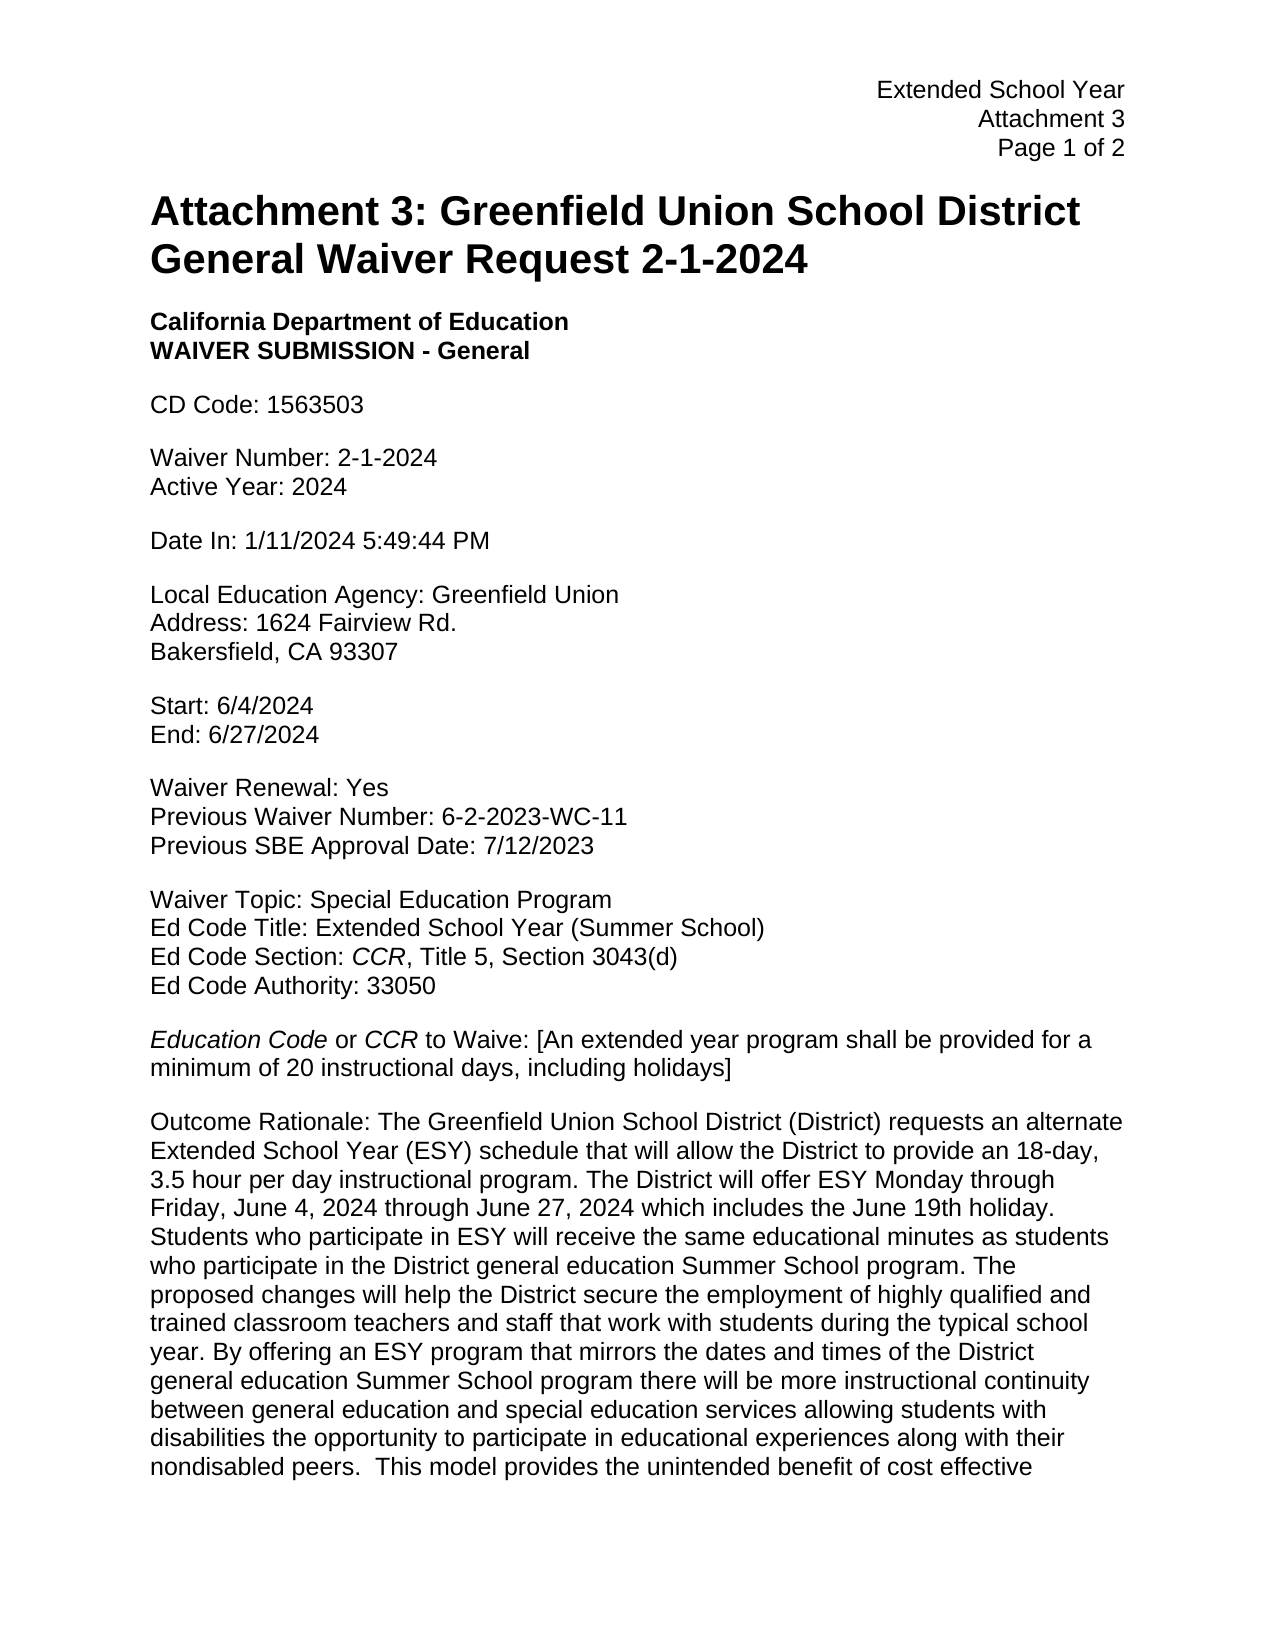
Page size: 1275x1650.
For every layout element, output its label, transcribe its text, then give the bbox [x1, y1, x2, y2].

text WAIVER SUBMISSION - General [150, 336, 1125, 364]
text Previous Waiver Number: 6-2-2023-WC-11 [150, 802, 1125, 831]
text Active Year: 2024 [150, 472, 1125, 501]
text Ed Code Section: CCR, Title 5, Section 3043(d) [150, 942, 1125, 971]
text California Department of Education [150, 307, 1125, 336]
text Date In: 1/11/2024 5:49:44 PM [150, 526, 1125, 554]
text Local Education Agency: Greenfield Union [150, 579, 1125, 608]
text CD Code: 1563503 [150, 389, 1125, 418]
text Ed Code Title: Extended School Year (Summer School) [150, 913, 1125, 942]
text Waiver Number: 2-1-2024 [150, 443, 1125, 472]
text Previous SBE Approval Date: 7/12/2023 [150, 831, 1125, 859]
text Start: 6/4/2024 [150, 691, 1125, 719]
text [150, 1107, 1125, 1481]
text Address: 1624 Fairview Rd. [150, 608, 1125, 637]
text Ed Code Authority: 33050 [150, 971, 1125, 999]
text Waiver Topic: Special Education Program [150, 884, 1125, 913]
text Education Code or CCR to Waive: [An extended year program shall be provided for a minimum of 20 instructional days, including holidays] [150, 1024, 1125, 1082]
text Bakersfield, CA 93307 [150, 637, 1125, 666]
subtitle Attachment 3: Greenfield Union School District General Waiver Request 2-1-2024 [150, 186, 1125, 282]
text End: 6/27/2024 [150, 719, 1125, 748]
text Waiver Renewal: Yes [150, 773, 1125, 802]
